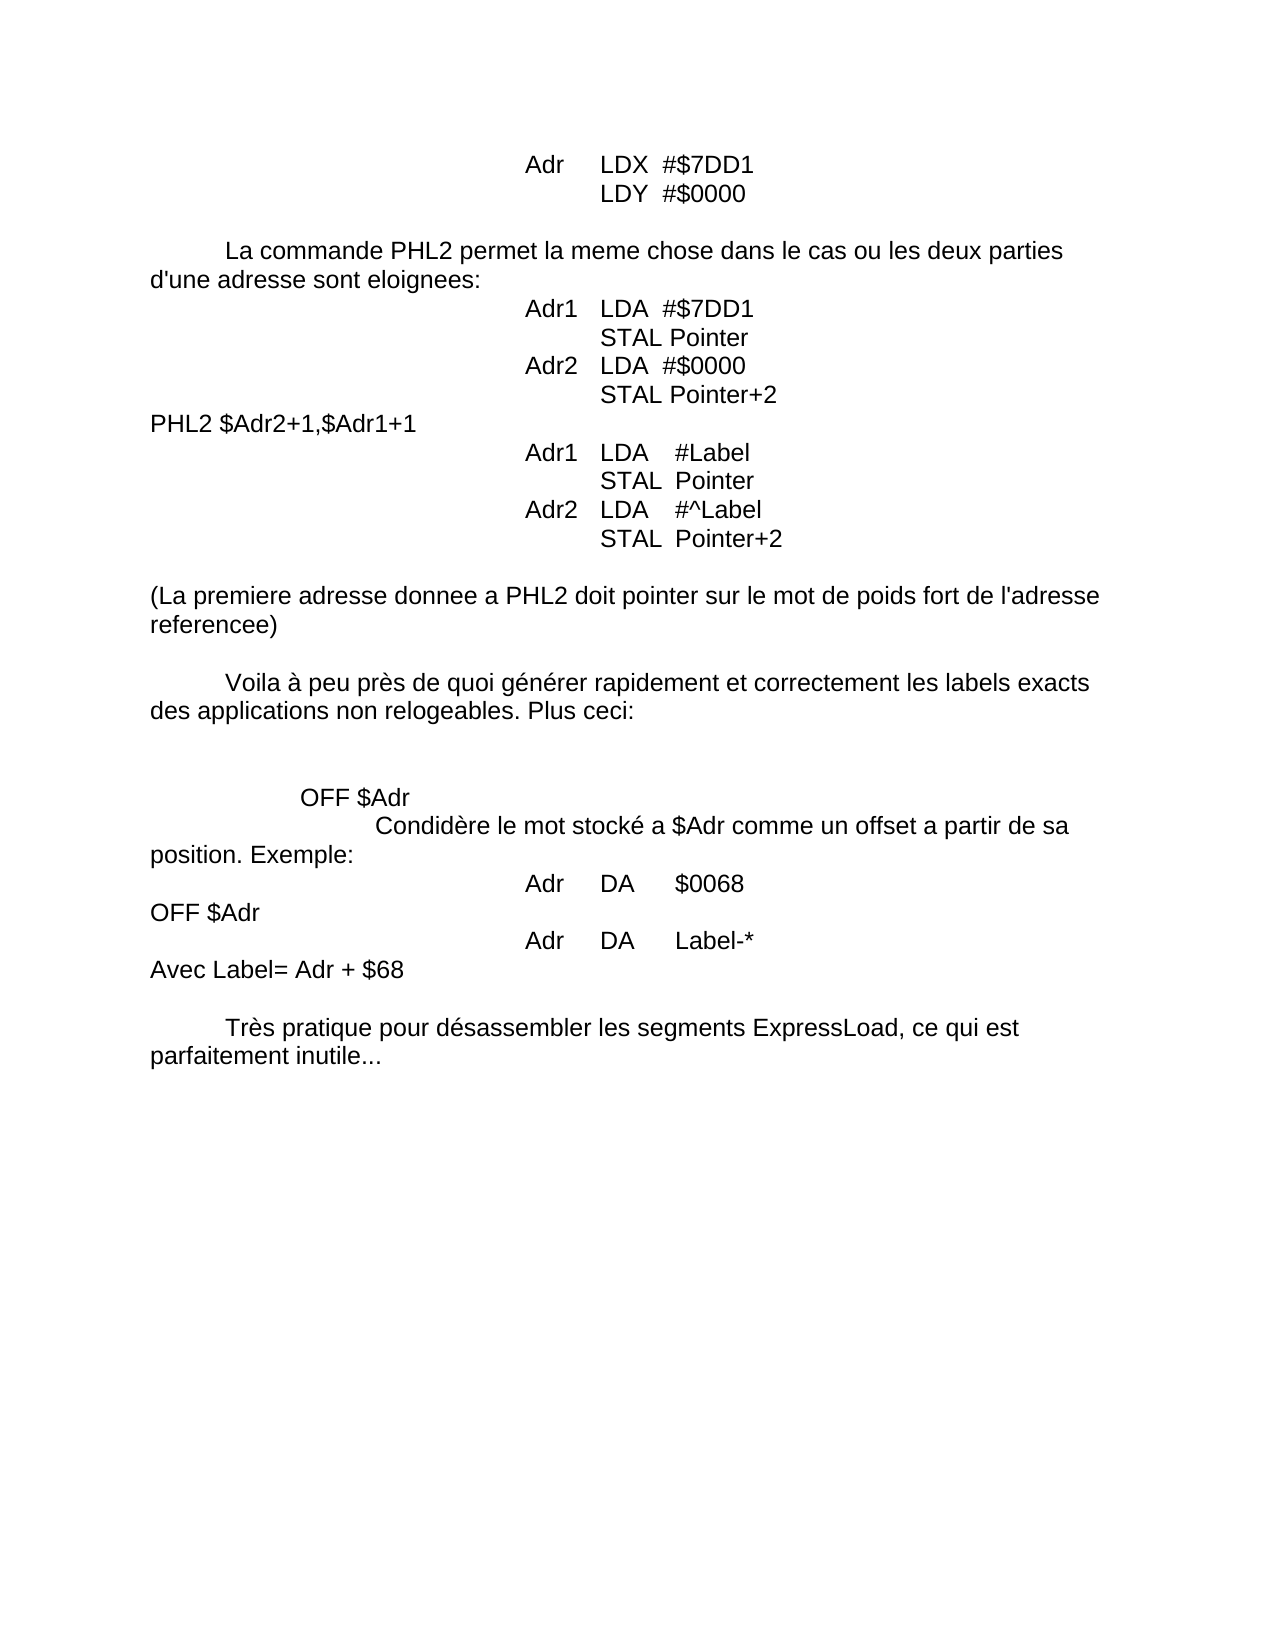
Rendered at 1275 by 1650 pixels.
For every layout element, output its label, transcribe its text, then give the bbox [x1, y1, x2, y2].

text Adr2 LDA #$0000 [150, 351, 1125, 380]
text STAL Pointer [150, 322, 1125, 351]
text La commande PHL2 permet la meme chose dans le cas ou les deux parties d'une adresse sont eloignees: [150, 236, 1125, 294]
text STAL Pointer+2 [150, 380, 1125, 409]
text Condidère le mot stocké a $Adr comme un offset a partir de sa position. Exemple: [150, 811, 1125, 869]
text (La premiere adresse donnee a PHL2 doit pointer sur le mot de poids fort de l'adresse referencee) [150, 581, 1125, 639]
text Adr DA $0068 [150, 869, 1125, 897]
text Adr1 LDA #Label [150, 437, 1125, 466]
text STAL Pointer [150, 466, 1125, 495]
text Adr LDX #$7DD1 [150, 150, 1125, 179]
text Adr2 LDA #^Label [150, 495, 1125, 524]
text Très pratique pour désassembler les segments ExpressLoad, ce qui est parfaitement inutile... [150, 1012, 1125, 1070]
text OFF $Adr [150, 782, 1125, 811]
text Adr1 LDA #$7DD1 [150, 294, 1125, 322]
text OFF $Adr [150, 897, 1125, 926]
text STAL Pointer+2 [150, 524, 1125, 552]
text Avec Label= Adr + $68 [150, 955, 1125, 984]
text Adr DA Label-* [150, 926, 1125, 955]
text LDY #$0000 [150, 179, 1125, 207]
text Voila à peu près de quoi générer rapidement et correctement les labels exacts des applications non relogeables. Plus ceci: [150, 667, 1125, 725]
text PHL2 $Adr2+1,$Adr1+1 [150, 409, 1125, 437]
